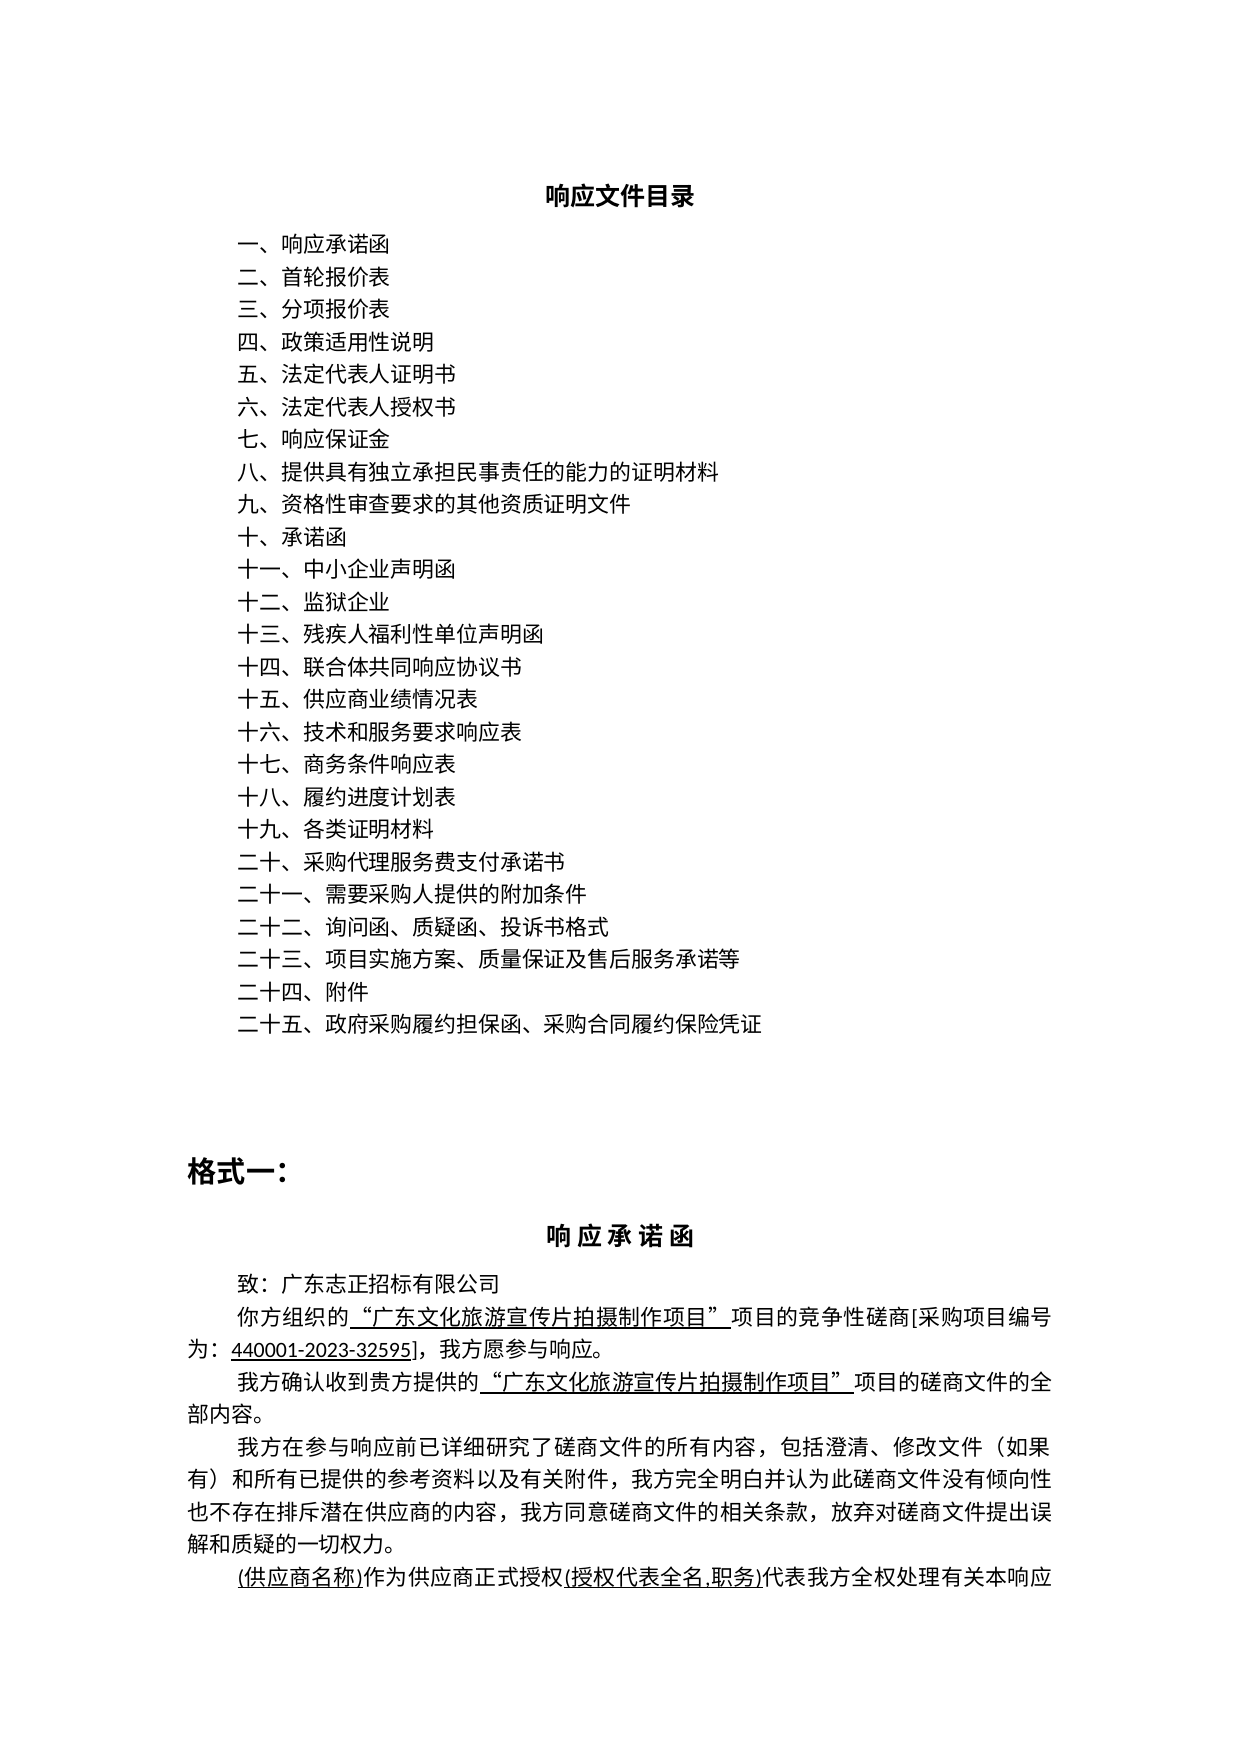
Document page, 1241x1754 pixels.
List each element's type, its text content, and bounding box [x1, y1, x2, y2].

text 一、响应承诺函 [187, 227, 1053, 259]
text 六、法定代表人授权书 [187, 389, 1053, 422]
text 十五、供应商业绩情况表 [187, 682, 1053, 714]
text 十九、各类证明材料 [187, 812, 1053, 844]
text 我方确认收到贵方提供的“广东文化旅游宣传片拍摄制作项目”项目的磋商文件的全部内容。 [187, 1364, 1053, 1429]
text 十八、履约进度计划表 [187, 779, 1053, 812]
text 格式一： [187, 1137, 1053, 1202]
text 你方组织的“广东文化旅游宣传片拍摄制作项目”项目的竞争性磋商[采购项目编号为：440001-2023-32595]，我方愿参与响应。 [187, 1299, 1053, 1364]
text 五、法定代表人证明书 [187, 357, 1053, 389]
text 十三、残疾人福利性单位声明函 [187, 617, 1053, 649]
text 二十三、项目实施方案、质量保证及售后服务承诺等 [187, 942, 1053, 974]
text 响应文件目录 [187, 162, 1053, 227]
text 十六、技术和服务要求响应表 [187, 714, 1053, 747]
text 二十四、附件 [187, 974, 1053, 1007]
text 二十五、政府采购履约担保函、采购合同履约保险凭证 [187, 1007, 1053, 1039]
text 二、首轮报价表 [187, 259, 1053, 292]
text 十一、中小企业声明函 [187, 552, 1053, 584]
text 四、政策适用性说明 [187, 324, 1053, 357]
text 八、提供具有独立承担民事责任的能力的证明材料 [187, 454, 1053, 487]
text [187, 1559, 1053, 1592]
text 致：广东志正招标有限公司 [187, 1267, 1053, 1299]
text 二十二、询问函、质疑函、投诉书格式 [187, 909, 1053, 942]
text 九、资格性审查要求的其他资质证明文件 [187, 487, 1053, 519]
text 十二、监狱企业 [187, 584, 1053, 617]
text 三、分项报价表 [187, 292, 1053, 324]
text 我方在参与响应前已详细研究了磋商文件的所有内容，包括澄清、修改文件（如果有）和所有已提供的参考资料以及有关附件，我方完全明白并认为此磋商文件没有倾向性，也不存在排斥潜在供应商的内容，我方同意磋商文件的相关条款，放弃对磋商文件提出误解和质疑的一切权力。 [187, 1429, 1053, 1559]
text 二十、采购代理服务费支付承诺书 [187, 844, 1053, 877]
text 七、响应保证金 [187, 422, 1053, 454]
text 十、承诺函 [187, 519, 1053, 552]
text 二十一、需要采购人提供的附加条件 [187, 877, 1053, 909]
text 响 应 承 诺 函 [187, 1202, 1053, 1267]
text 十四、联合体共同响应协议书 [187, 649, 1053, 682]
text 十七、商务条件响应表 [187, 747, 1053, 779]
